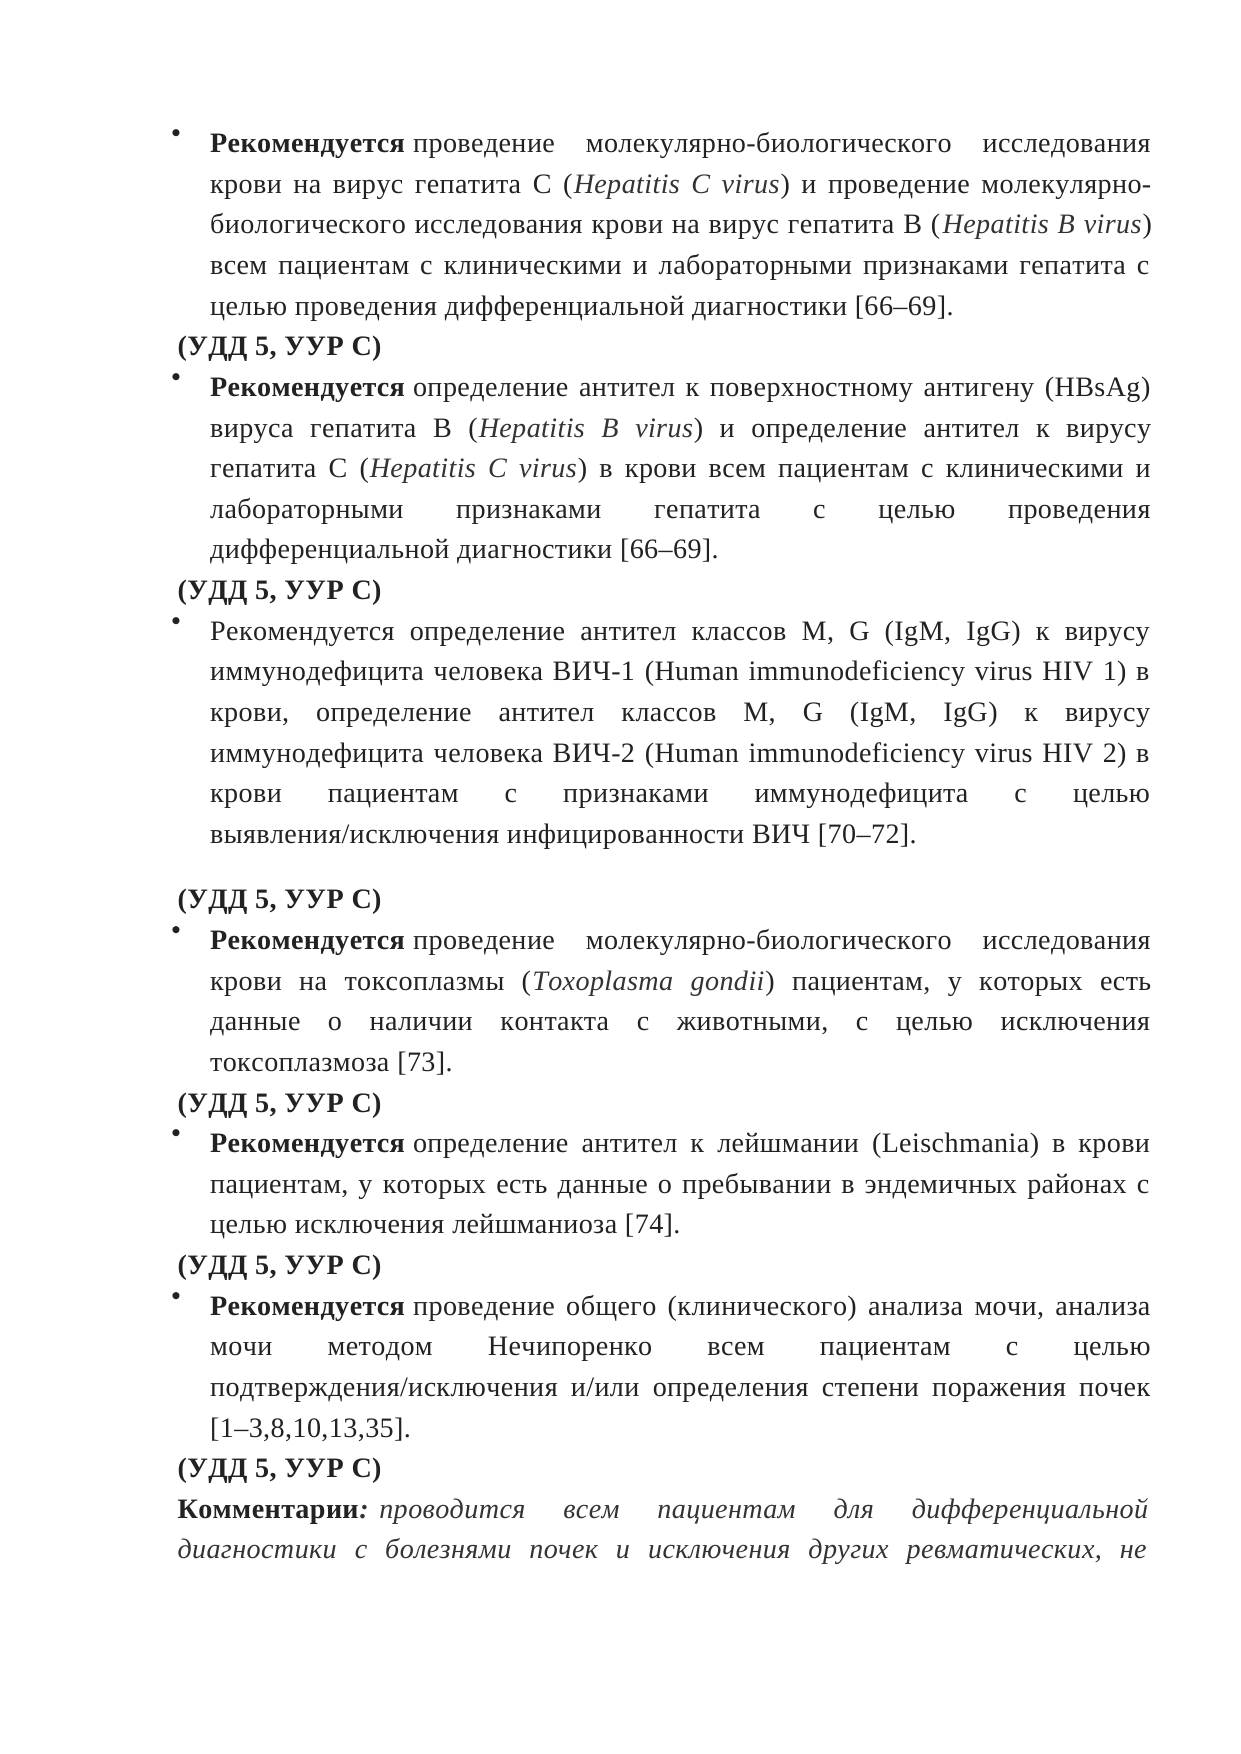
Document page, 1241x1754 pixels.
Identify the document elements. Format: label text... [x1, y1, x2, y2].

text (УДД 5, УУР С) [177, 1443, 1152, 1484]
text (УДД 5, УУР С) [177, 565, 1152, 606]
list Рекомендуется проведение общего (клинического) анализа мочи, анализа мочи методом Нечипоренко всем пациентам с целью подтверждения/исключения и/или определения степени поражения почек [1–3,8,10,13,35]. [172, 1281, 1152, 1443]
text (УДД 5, УУР С) [177, 321, 1152, 362]
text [177, 1484, 1152, 1565]
list Рекомендуется проведение молекулярно-биологического исследования крови на токсоплазмы (Toxoplasma gondii) пациентам, у которых есть данные о наличии контакта с животными, с целью исключения токсоплазмоза [73]. [172, 915, 1152, 1077]
text (УДД 5, УУР С) [177, 874, 1152, 915]
list Рекомендуется определение антител к поверхностному антигену (HBsAg) вируса гепатита B (Hepatitis B virus) и определение антител к вирусу гепатита C (Hepatitis C virus) в крови всем пациентам с клиническими и лабораторными признаками гепатита с целью проведения дифференциальной диагностики [66–69]. [172, 362, 1152, 565]
list Рекомендуется определение антител классов M, G (IgM, IgG) к вирусу иммунодефицита человека ВИЧ-1 (Human immunodeficiency virus HIV 1) в крови, определение антител классов M, G (IgM, IgG) к вирусу иммунодефицита человека ВИЧ-2 (Human immunodeficiency virus HIV 2) в крови пациентам с признаками иммунодефицита с целью выявления/исключения инфицированности ВИЧ [70–72]. [172, 606, 1152, 849]
text (УДД 5, УУР С) [177, 1240, 1152, 1281]
text (УДД 5, УУР С) [177, 1077, 1152, 1118]
list Рекомендуется проведение молекулярно-биологического исследования крови на вирус гепатита C (Hepatitis C virus) и проведение молекулярно-биологического исследования крови на вирус гепатита B (Hepatitis B virus) всем пациентам с клиническими и лабораторными признаками гепатита с целью проведения дифференциальной диагностики [66–69]. [172, 118, 1152, 321]
list Рекомендуется определение антител к лейшмании (Leischmania) в крови пациентам, у которых есть данные о пребывании в эндемичных районах с целью исключения лейшманиоза [74]. [172, 1118, 1152, 1240]
